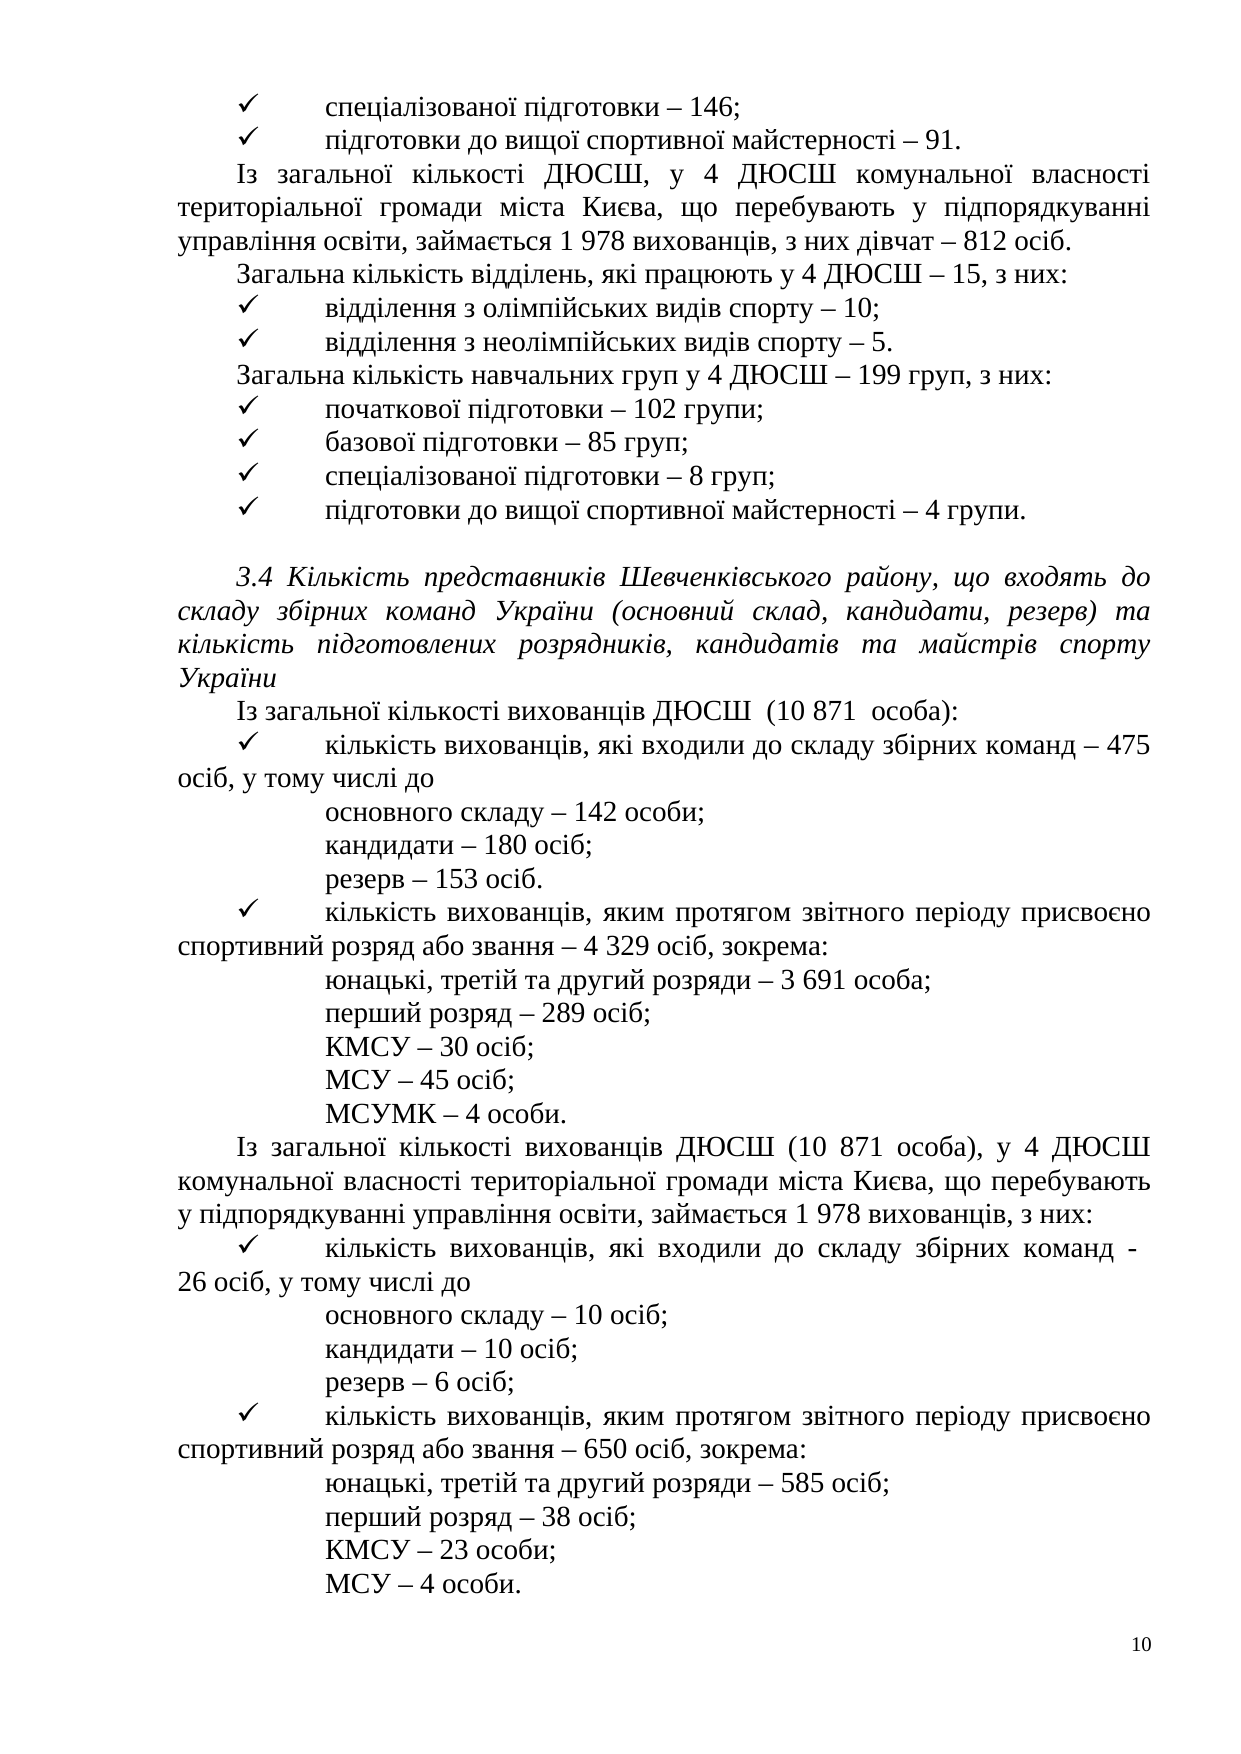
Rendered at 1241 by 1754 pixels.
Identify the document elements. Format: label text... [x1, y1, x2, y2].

title початкової підготовки – 102 групи; [177, 391, 1152, 424]
title спеціалізованої підготовки – 146; [177, 89, 1152, 122]
title Із загальної кількості вихованців ДЮСШ (10 871 особа), у 4 ДЮСШ комунальної власності територіальної громади міста Києва, що перебувають у підпорядкуванні управління освіти, займається 1 978 вихованців, з них: [177, 1129, 1152, 1230]
title кількість вихованців, які входили до складу збірних команд – 475 осіб, у тому числі до [177, 727, 1152, 794]
title Із загальної кількості вихованців ДЮСШ (10 871 особа): [177, 693, 1152, 727]
title юнацькі, третій та другий розряди – 585 осіб; [325, 1465, 1152, 1499]
title Загальна кількість навчальних груп у 4 ДЮСШ – 199 груп, з них: [177, 357, 1152, 391]
title 3.4 Кількість представників Шевченківського району, що входять до складу збірних команд України (основний склад, кандидати, резерв) та кількість підготовлених розрядників, кандидатів та майстрів спорту України [177, 559, 1152, 693]
title резерв – 6 осіб; [251, 1364, 1152, 1398]
title підготовки до вищої спортивної майстерності – 91. [177, 122, 1152, 156]
title юнацькі, третій та другий розряди – 3 691 особа; [325, 962, 1152, 995]
title Із загальної кількості ДЮСШ, у 4 ДЮСШ комунальної власності територіальної громади міста Києва, що перебувають у підпорядкуванні управління освіти, займається 1 978 вихованців, з них дівчат – 812 осіб. [177, 156, 1152, 257]
title МСУ – 4 особи. [325, 1566, 1152, 1599]
title спеціалізованої підготовки – 8 груп; [177, 458, 1152, 492]
title кількість вихованців, яким протягом звітного періоду присвоєно спортивний розряд або звання – 650 осіб, зокрема: [177, 1398, 1152, 1465]
title Загальна кількість відділень, які працюють у 4 ДЮСШ – 15, з них: [177, 257, 1152, 290]
title КМСУ – 30 осіб; [325, 1029, 1152, 1062]
title основного складу – 142 особи; [310, 794, 1152, 827]
title резерв – 153 осіб. [251, 861, 1152, 894]
title перший розряд – 289 осіб; [325, 995, 1152, 1029]
title основного складу – 10 осіб; [310, 1297, 1152, 1331]
title кандидати – 180 осіб; [325, 827, 1152, 861]
title кількість вихованців, які входили до складу збірних команд - 26 осіб, у тому числі до [177, 1230, 1152, 1297]
title кількість вихованців, яким протягом звітного періоду присвоєно спортивний розряд або звання – 4 329 осіб, зокрема: [177, 894, 1152, 962]
title кандидати – 10 осіб; [325, 1331, 1152, 1364]
title відділення з неолімпійських видів спорту – 5. [177, 324, 1152, 357]
title МСУ – 45 осіб; [325, 1062, 1152, 1096]
title МСУМК – 4 особи. [325, 1096, 1152, 1129]
title базової підготовки – 85 груп; [177, 424, 1152, 458]
title підготовки до вищої спортивної майстерності – 4 групи. [177, 492, 1152, 526]
title відділення з олімпійських видів спорту – 10; [177, 290, 1152, 324]
title перший розряд – 38 осіб; [325, 1499, 1152, 1532]
title КМСУ – 23 особи; [325, 1532, 1152, 1566]
